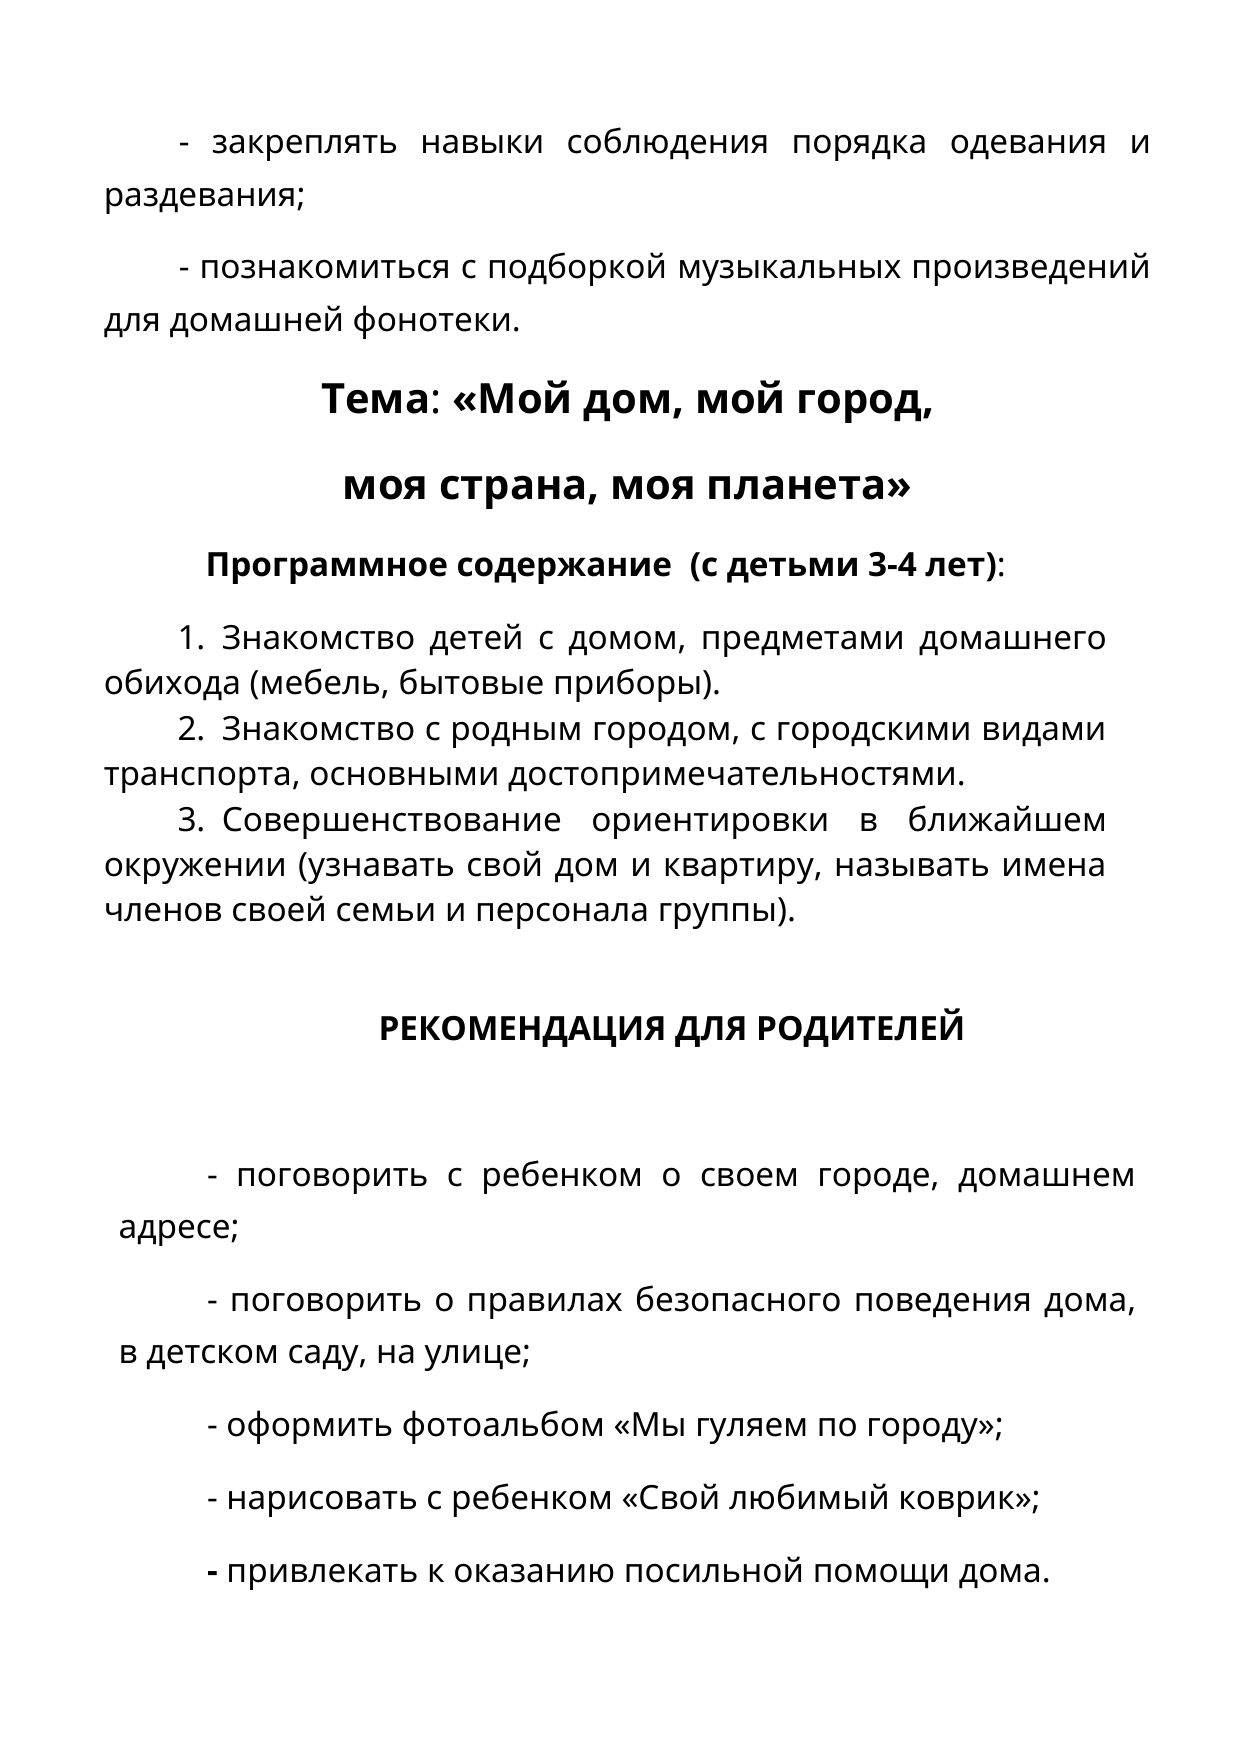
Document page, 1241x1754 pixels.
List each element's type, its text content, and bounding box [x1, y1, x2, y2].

text моя страна, моя планета» [103, 454, 1152, 511]
text - оформить фотоальбом «Мы гуляем по городу»; [118, 1401, 1137, 1446]
list Совершенствование ориентировки в ближайшем окружении (узнавать свой дом и квартиру, называть имена членов своей семьи и персонала группы). [103, 795, 1107, 932]
text - поговорить с ребенком о своем городе, домашнем адресе; [118, 1151, 1137, 1248]
text - привлекать к оказанию посильной помощи дома. [118, 1547, 1137, 1592]
text - поговорить о правилах безопасного поведения дома, в детском саду, на улице; [118, 1276, 1137, 1373]
list Знакомство детей с домом, предметами домашнего обихода (мебель, бытовые приборы). [103, 614, 1107, 704]
text - познакомиться с подборкой музыкальных произведений для домашней фонотеки. [103, 243, 1152, 341]
text Программное содержание (с детьми 3-4 лет): [103, 541, 1107, 586]
text - нарисовать с ребенком «Свой любимый коврик»; [118, 1474, 1137, 1519]
text РЕКОМЕНДАЦИЯ ДЛЯ РОДИТЕЛЕЙ [118, 1004, 1137, 1050]
list Знакомство с родным городом, с городскими видами транспорта, основными достопримечательностями. [103, 704, 1107, 795]
text - закреплять навыки соблюдения порядка одевания и раздевания; [103, 118, 1152, 216]
text Тема: «Мой дом, мой город, [103, 368, 1152, 425]
